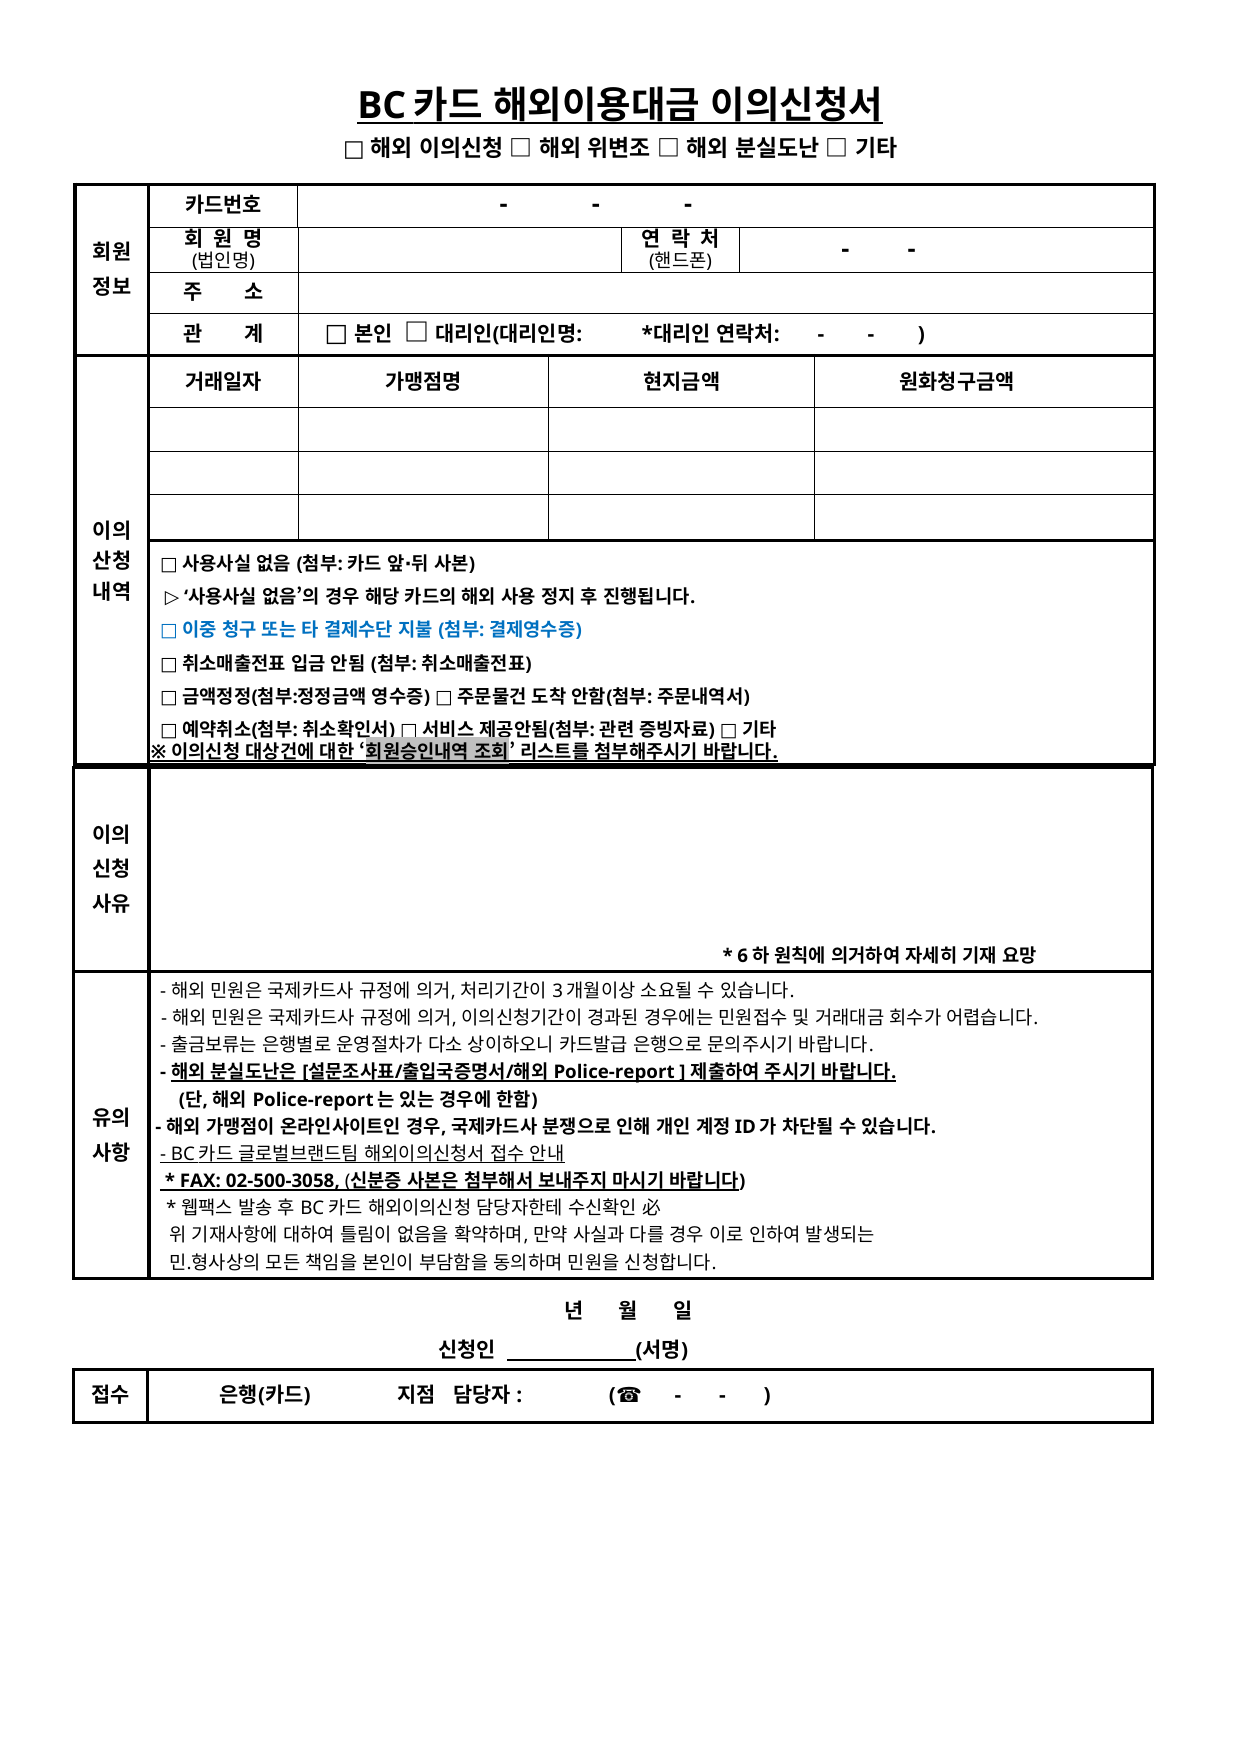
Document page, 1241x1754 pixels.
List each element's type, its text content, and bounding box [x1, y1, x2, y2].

table_cell [549, 452, 814, 494]
table_cell □ 사용사실 없음 (첨부: 카드 앞∙뒤 사본) ▷ ‘사용사실 없음’의 경우 해당 카드의 해외 사용 정지 후 진행됩니다. □ 이중 청구 또는 타 결제수단 지불 (첨부: 결제영수증) □ 취소매출전표 입금 안됨 (첨부: 취소매출전표) □ 금액정정(첨부:정정금액 영수증) □ 주문물건 도착 안함(첨부: 주문내역서) □ 예약취소(첨부: 취소확인서) □ 서비스 제공안됨(첨부: 관련 증빙자료) □ 기타 ※ 이의신청 대상건에 대한 ‘회원승인내역 조회’ 리스트를 첨부해주시기 바랍니다. [150, 542, 1153, 763]
table_header 접수 [75, 1371, 146, 1421]
text 년 월 일 [75, 1294, 1165, 1324]
table_cell [299, 228, 621, 272]
table_cell [549, 495, 814, 539]
table_header 회원 정보 [77, 186, 147, 354]
table_cell [150, 495, 298, 539]
table_cell - - [740, 228, 1153, 272]
table_cell 유의 사항 [75, 973, 147, 1277]
text 신청인 (서명) [75, 1333, 1165, 1363]
table_header - - - [298, 186, 1153, 227]
table_cell [815, 495, 1153, 539]
table_cell 가맹점명 [299, 357, 548, 407]
table_header * 6하 원칙에 의거하여 자세히 기재 요망 [151, 769, 1151, 970]
table_cell 연락처 (핸드폰) [622, 228, 739, 272]
text BC카드 해외이용대금 이의신청서 [75, 75, 1165, 129]
table_cell [299, 273, 1153, 312]
table_cell [815, 452, 1153, 494]
table_cell - 해외 민원은 국제카드사 규정에 의거, 처리기간이 3개월이상 소요될 수 있습니다. - 해외 민원은 국제카드사 규정에 의거, 이의신청기간이 경과된 경우에는 민원접수 및 거래대금 회수가 어렵습니다. - 출금보류는 은행별로 운영절차가 다소 상이하오니 카드발급 은행으로 문의주시기 바랍니다. - 해외 분실도난은 [설문조사표/출입국증명서/해외 Police-report ] 제출하여 주시기 바랍니다. (단, 해외 Police-report는 있는 경우에 한함) - 해외 가맹점이 온라인사이트인 경우, 국제카드사 분쟁으로 인해 개인 계정ID가 차단될 수 있습니다. - BC카드 글로벌브랜드팀 해외이의신청서 접수 안내 * FAX: 02-500-3058, (신분증 사본은 첨부해서 보내주지 마시기 바랍니다) * 웹팩스 발송 후 BC카드 해외이의신청 담당자한테 수신확인 必 위 기재사항에 대하여 틀림이 없음을 확약하며, 만약 사실과 다를 경우 이로 인하여 발생되는 민.형사상의 모든 책임을 본인이 부담함을 동의하며 민원을 신청합니다. [151, 973, 1151, 1277]
table_header 은행(카드) 지점 담당자 : (☎ - - ) [149, 1371, 1151, 1421]
table_cell [299, 408, 548, 451]
table_cell [815, 408, 1153, 451]
text □ 해외 이의신청 □ 해외 위변조 □ 해외 분실도난 □ 기타 [75, 129, 1165, 163]
table_cell 거래일자 [150, 357, 298, 407]
table_cell 현지금액 [549, 357, 814, 407]
table_cell 회원명 (법인명) [150, 228, 298, 272]
table_cell 원화청구금액 [815, 357, 1153, 407]
table_cell [299, 452, 548, 494]
table_cell 이의 산청 내역 [77, 357, 147, 763]
table_cell [150, 408, 298, 451]
table_cell 관계 [150, 314, 298, 354]
table_cell [549, 408, 814, 451]
table_header 카드번호 [150, 186, 297, 227]
table_header 이의 신청 사유 [75, 769, 147, 970]
table_cell 주소 [150, 273, 298, 312]
table_cell [150, 452, 298, 494]
table_cell □ 본인 □ 대리인(대리인명: *대리인 연락처: - - ) [299, 314, 1153, 354]
table_cell [299, 495, 548, 539]
